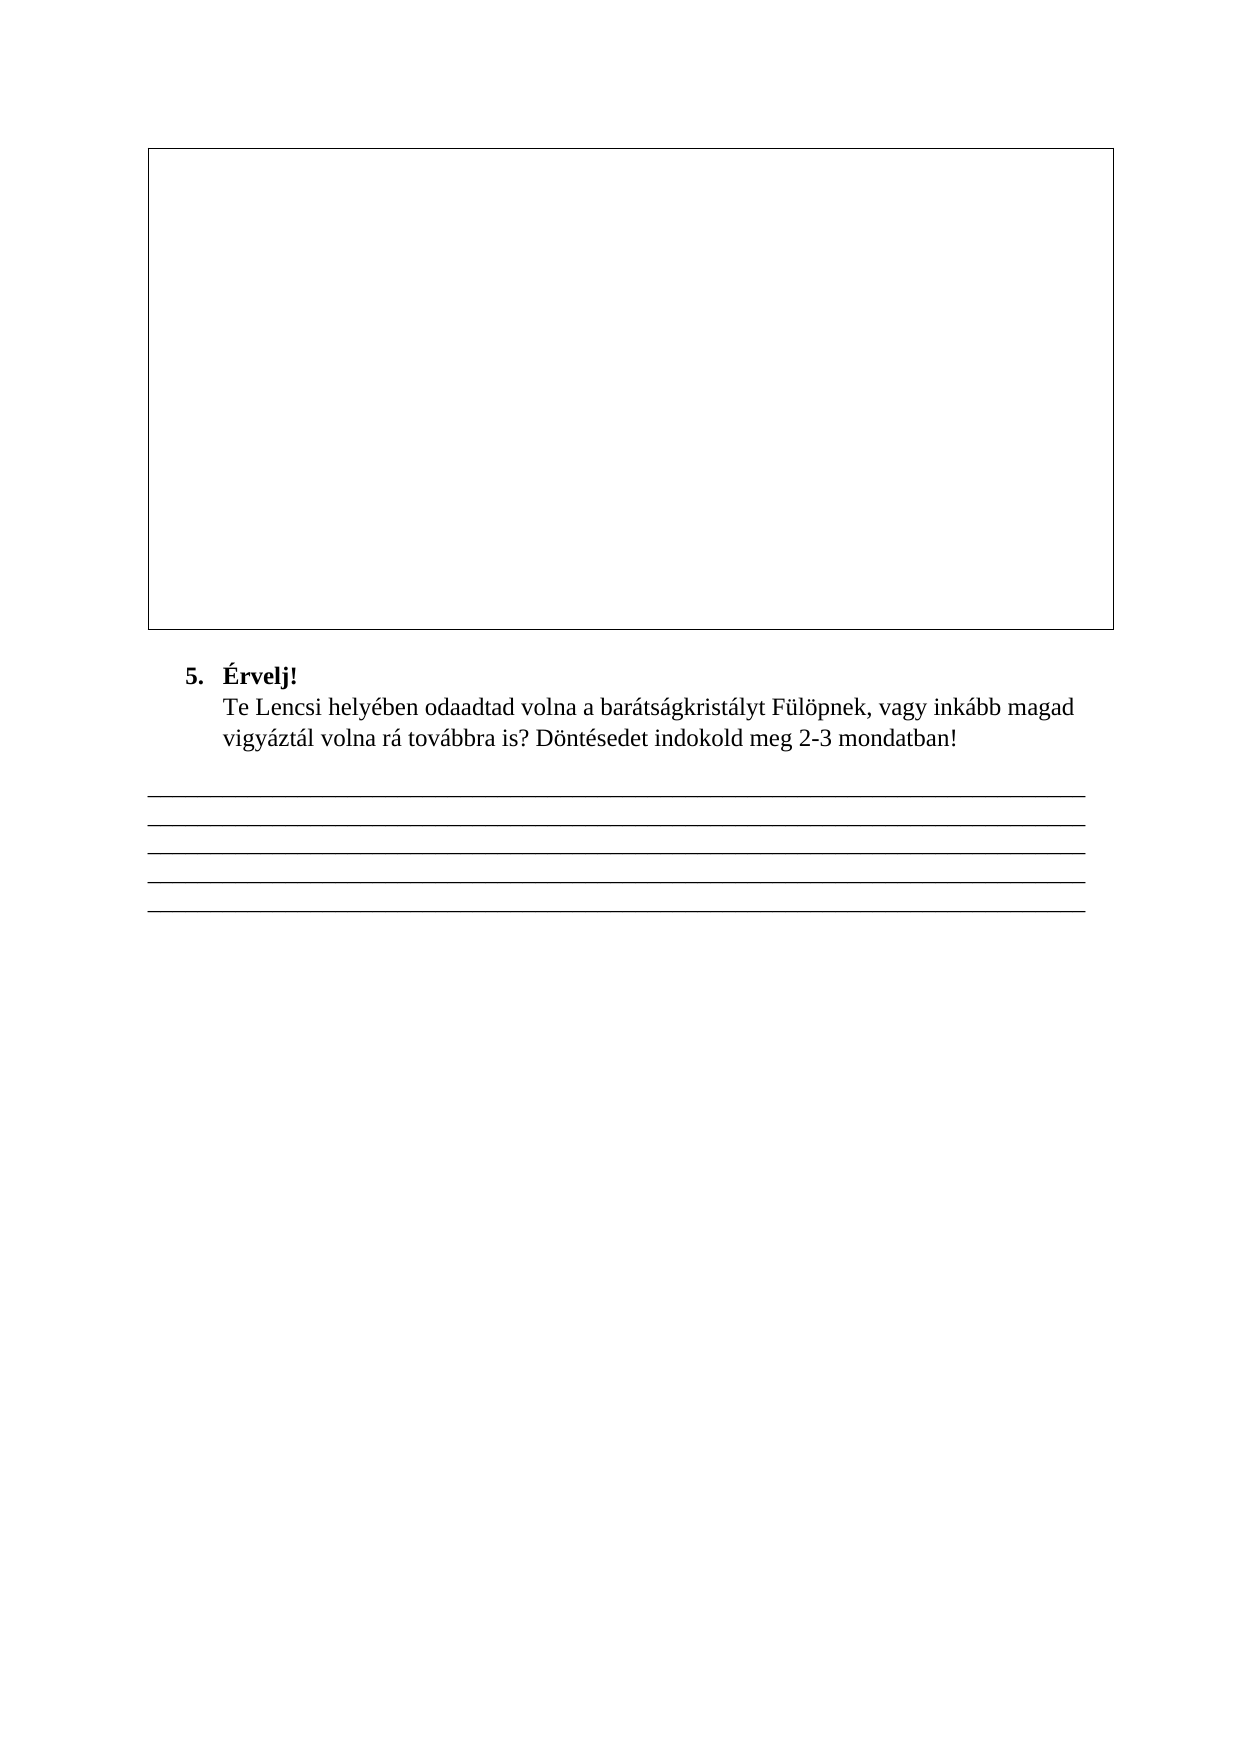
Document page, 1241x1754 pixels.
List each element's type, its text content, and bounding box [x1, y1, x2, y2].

text _______________________________________________________________________________________________________________________________________________________________________________________________________________________________________________________________________________________________________________________________________________________________________________________ [148, 771, 1093, 915]
table_header [149, 149, 1113, 629]
list Te Lencsi helyében odaadtad volna a barátságkristályt Fülöpnek, vagy inkább magad vigyáztál volna rá továbbra is? Döntésedet indokold meg 2-3 mondatban! [223, 692, 1093, 752]
list Érvelj! [185, 661, 1093, 690]
